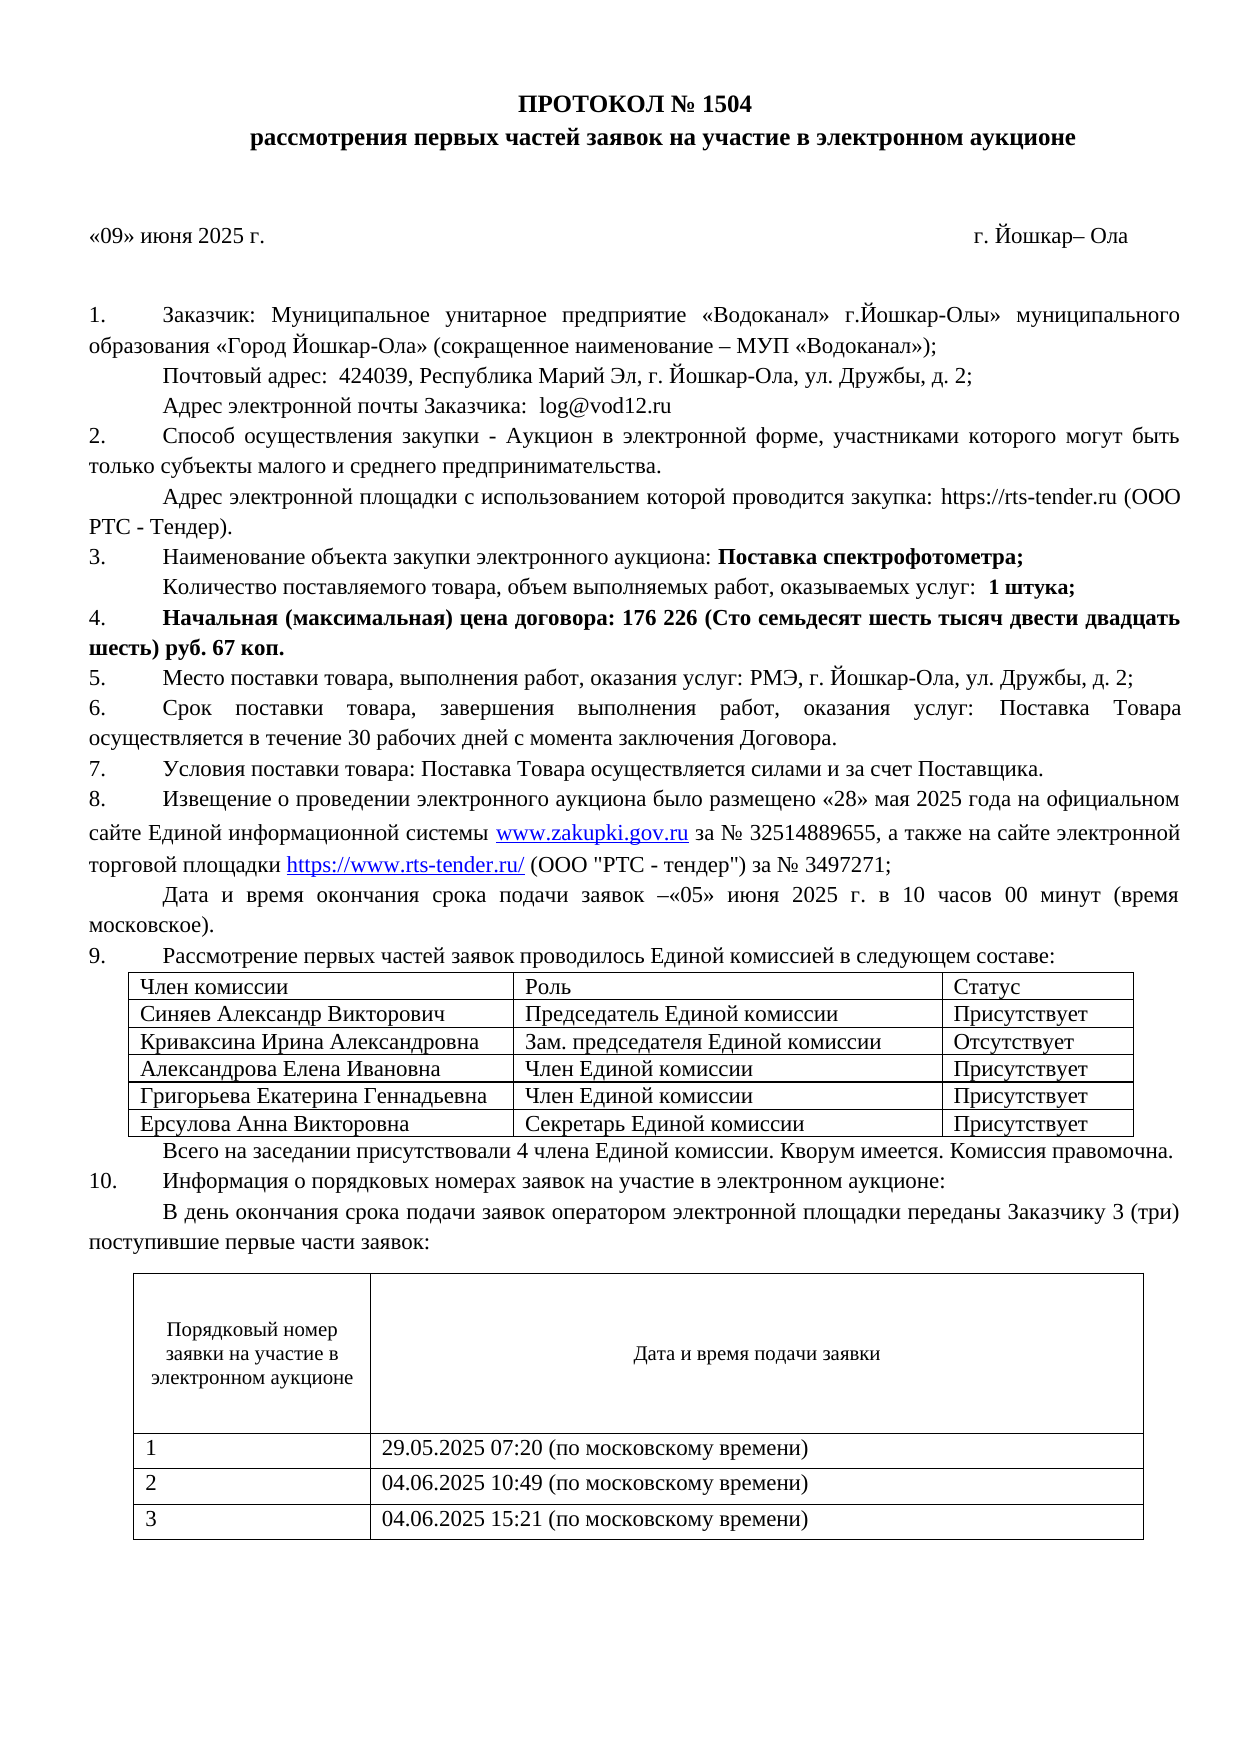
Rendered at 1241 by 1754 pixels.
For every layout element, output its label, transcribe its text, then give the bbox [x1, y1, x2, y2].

table_cell Председатель Единой комиссии [514, 1000, 942, 1027]
table_cell Криваксина Ирина Александровна [129, 1028, 513, 1054]
table_cell Зам. председателя Единой комиссии [514, 1028, 942, 1054]
list Срок поставки товара, завершения выполнения работ, оказания услуг: Поставка Товара осуществляется в течение 30 рабочих дней с момента заключения Договора. [89, 694, 1181, 751]
list Извещение о проведении электронного аукциона было размещено «28» мая 2025 года на официальном сайте Единой информационной системы www.zakupki.gov.ru за № 32514889655, а также на сайте электронной торговой площадки https://www.rts-tender.ru/ (ООО "РТС - тендер") за № 3497271; [89, 785, 1181, 877]
table_cell Александрова Елена Ивановна [129, 1055, 513, 1081]
list Условия поставки товара: Поставка Товара осуществляется силами и за счет Поставщика. [89, 755, 1181, 781]
text Адрес электронной площадки с использованием которой проводится закупка: https://rts-tender.ru (ООО РТС - Тендер). [89, 483, 1181, 539]
table_header Порядковый номер заявки на участие в электронном аукционе [134, 1274, 370, 1433]
table_cell 29.05.2025 07:20 (по московскому времени) [371, 1434, 1143, 1468]
table_cell 2 [134, 1469, 370, 1503]
table_cell Секретарь Единой комиссии [514, 1110, 942, 1136]
table_cell Ерсулова Анна Викторовна [129, 1110, 513, 1136]
table_cell Присутствует [943, 1000, 1133, 1027]
text «09» июня 2025 г. г. Йошкар– Ола [89, 222, 1181, 249]
table_header Дата и время подачи заявки [371, 1274, 1143, 1433]
table_cell 04.06.2025 10:49 (по московскому времени) [371, 1469, 1143, 1503]
table_cell Член Единой комиссии [514, 1083, 942, 1109]
table_cell Присутствует [943, 1110, 1133, 1136]
text Количество поставляемого товара, объем выполняемых работ, оказываемых услуг: 1 штука; [89, 573, 1181, 600]
table_cell Присутствует [943, 1083, 1133, 1109]
list Наименование объекта закупки электронного аукциона: Поставка спектрофотометра; [89, 543, 1181, 569]
text Почтовый адрес: 424039, Республика Марий Эл, г. Йошкар-Ола, ул. Дружбы, д. 2; [89, 362, 1181, 388]
table_header Роль [514, 973, 942, 999]
list Место поставки товара, выполнения работ, оказания услуг: РМЭ, г. Йошкар-Ола, ул. Дружбы, д. 2; [89, 664, 1181, 690]
list Рассмотрение первых частей заявок проводилось Единой комиссией в следующем составе: [89, 942, 1181, 968]
table_header Статус [943, 973, 1133, 999]
table_cell 04.06.2025 15:21 (по московскому времени) [371, 1505, 1143, 1539]
table_cell Член Единой комиссии [514, 1055, 942, 1081]
text Всего на заседании присутствовали 4 члена Единой комиссии. Кворум имеется. Комиссия правомочна. [89, 1137, 1181, 1164]
table_cell 3 [134, 1505, 370, 1539]
table_cell Григорьева Екатерина Геннадьевна [129, 1083, 513, 1109]
text 10. Информация о порядковых номерах заявок на участие в электронном аукционе: [89, 1167, 1181, 1194]
list Заказчик: Муниципальное унитарное предприятие «Водоканал» г.Йошкар-Олы» муниципального образования «Город Йошкар-Ола» (сокращенное наименование – МУП «Водоканал»); [89, 302, 1181, 358]
list Дата и время окончания срока подачи заявок –«05» июня 2025 г. в 10 часов 00 минут (время московское). [89, 881, 1181, 938]
text В день окончания срока подачи заявок оператором электронной площадки переданы Заказчику 3 (три) поступившие первые части заявок: [89, 1198, 1181, 1254]
table_header Член комиссии [129, 973, 513, 999]
text ПРОТОКОЛ № 1504 [89, 89, 1181, 117]
text рассмотрения первых частей заявок на участие в электронном аукционе [89, 122, 1181, 150]
table_cell Присутствует [943, 1055, 1133, 1081]
list Способ осуществления закупки - Аукцион в электронной форме, участниками которого могут быть только субъекты малого и среднего предпринимательства. [89, 422, 1181, 479]
list Начальная (максимальная) цена договора: 176 226 (Сто семьдесят шесть тысяч двести двадцать шесть) руб. 67 коп. [89, 604, 1181, 660]
table_cell Отсутствует [943, 1028, 1133, 1054]
text Адрес электронной почты Заказчика: log@vod12.ru [89, 392, 1181, 418]
table_cell 1 [134, 1434, 370, 1468]
table_cell Синяев Александр Викторович [129, 1000, 513, 1027]
